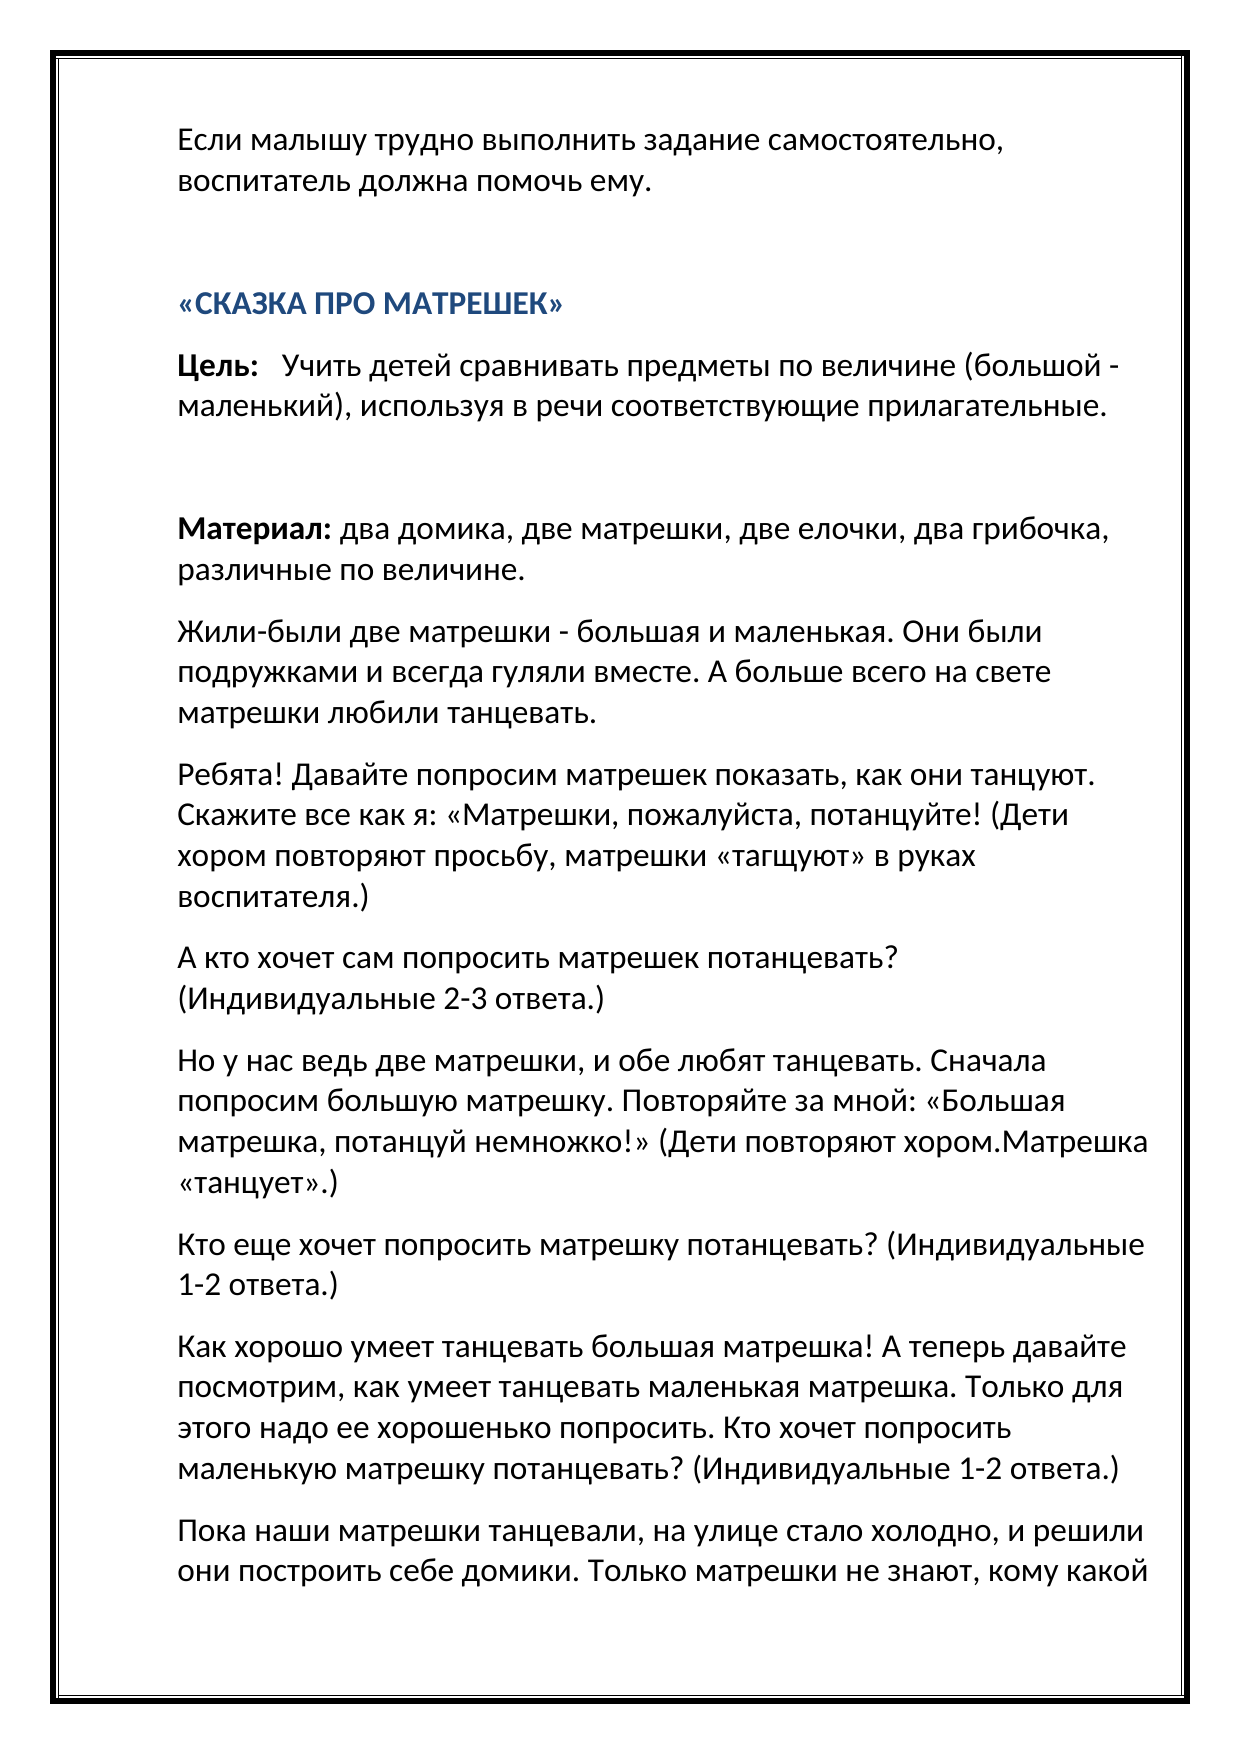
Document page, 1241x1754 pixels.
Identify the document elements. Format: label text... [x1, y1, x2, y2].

text Но у нас ведь две матрешки, и обе любят танцевать. Сначала попросим большую матрешку. Повторяйте за мной: «Большая матрешка, потанцуй немножко!» (Дети повторяют хором.Матрешка «танцует».) [177, 1039, 1152, 1202]
text Материал: два домика, две матрешки, две елочки, два грибочка, различные по величине. [177, 507, 1152, 589]
text Жили-были две матрешки - большая и маленькая. Они были подружками и всегда гуляли вместе. А больше всего на свете матрешки любили танцевать. [177, 610, 1152, 732]
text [177, 1508, 1152, 1590]
text Как хорошо умеет танцевать большая матрешка! А теперь давайте посмотрим, как умеет танцевать маленькая матрешка. Только для этого надо ее хорошенько попросить. Кто хочет попросить маленькую матрешку потанцевать? (Индивидуальные 1-2 ответа.) [177, 1325, 1152, 1488]
text Ребята! Давайте попросим матрешек показать, как они танцуют. Скажите все как я: «Матрешки, пожалуйста, потанцуйте! (Дети хором повторяют просьбу, матрешки «тагщуют» в руках воспитателя.) [177, 753, 1152, 916]
text Цель: Учить детей сравнивать предметы по величине (большой - маленький), используя в речи соответствующие прилагательные. [177, 343, 1152, 425]
text «СКАЗКА ПРО МАТРЕШЕК» [177, 282, 1152, 323]
text А кто хочет сам попросить матрешек потанцевать? (Индивидуальные 2-3 ответа.) [177, 936, 1152, 1018]
text Кто еще хочет попросить матрешку потанцевать? (Индивидуальные 1-2 ответа.) [177, 1222, 1152, 1304]
text Если малышу трудно выполнить задание самостоятельно, воспитатель должна помочь ему. [177, 118, 1152, 199]
